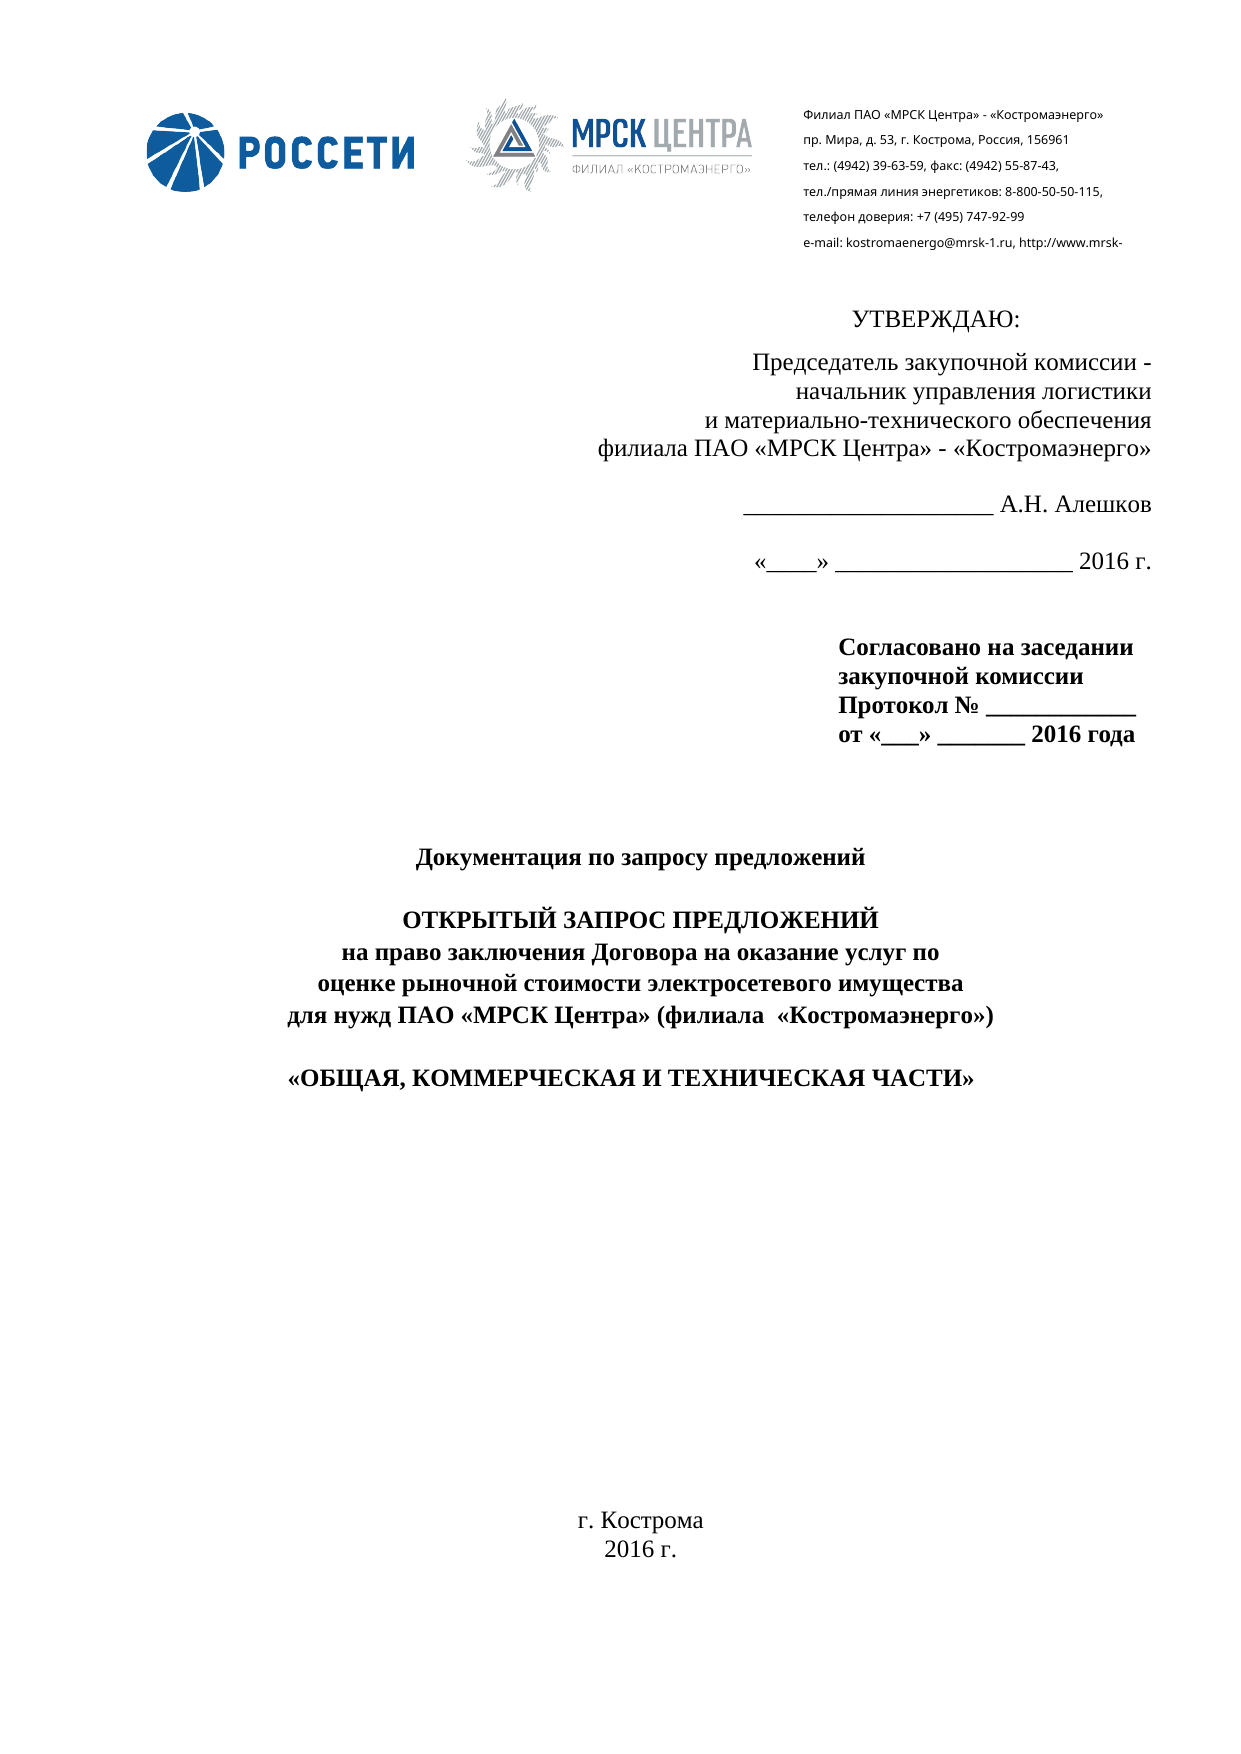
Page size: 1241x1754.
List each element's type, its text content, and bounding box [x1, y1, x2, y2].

text на право заключения Договора на оказание услуг по [129, 937, 1152, 966]
text закупочной комиссии [838, 661, 1152, 690]
text «____» ___________________ 2016 г. [720, 546, 1152, 575]
text Протокол № ____________ [838, 690, 1152, 719]
picture [466, 98, 752, 192]
text начальник управления логистики [129, 376, 1152, 405]
text и материально-технического обеспечения [129, 405, 1152, 433]
text г. Кострома 2016 г. [129, 1505, 1152, 1562]
text УТВЕРЖДАЮ: [720, 304, 1152, 333]
text ОТКРЫТЫЙ ЗАПРОС ПРЕДЛОЖЕНИЙ [129, 905, 1152, 934]
text Председатель закупочной комиссии - [129, 347, 1152, 376]
text филиала ПАО «МРСК Центра» - «Костромаэнерго» [129, 433, 1152, 462]
text для нужд ПАО «МРСК Центра» (филиала «Костромаэнерго») [129, 1000, 1152, 1029]
text Документация по запросу предложений [129, 842, 1152, 871]
text «ОБЩАЯ, КОММЕРЧЕСКАЯ и техническая ЧАСТИ» [73, 1063, 1183, 1092]
text Согласовано на заседании [838, 632, 1152, 661]
text от «___» _______ 2016 года [838, 719, 1152, 747]
picture [146, 113, 414, 192]
text ____________________ А.Н. Алешков [129, 489, 1152, 517]
text оценке рыночной стоимости электросетевого имущества [129, 968, 1152, 997]
